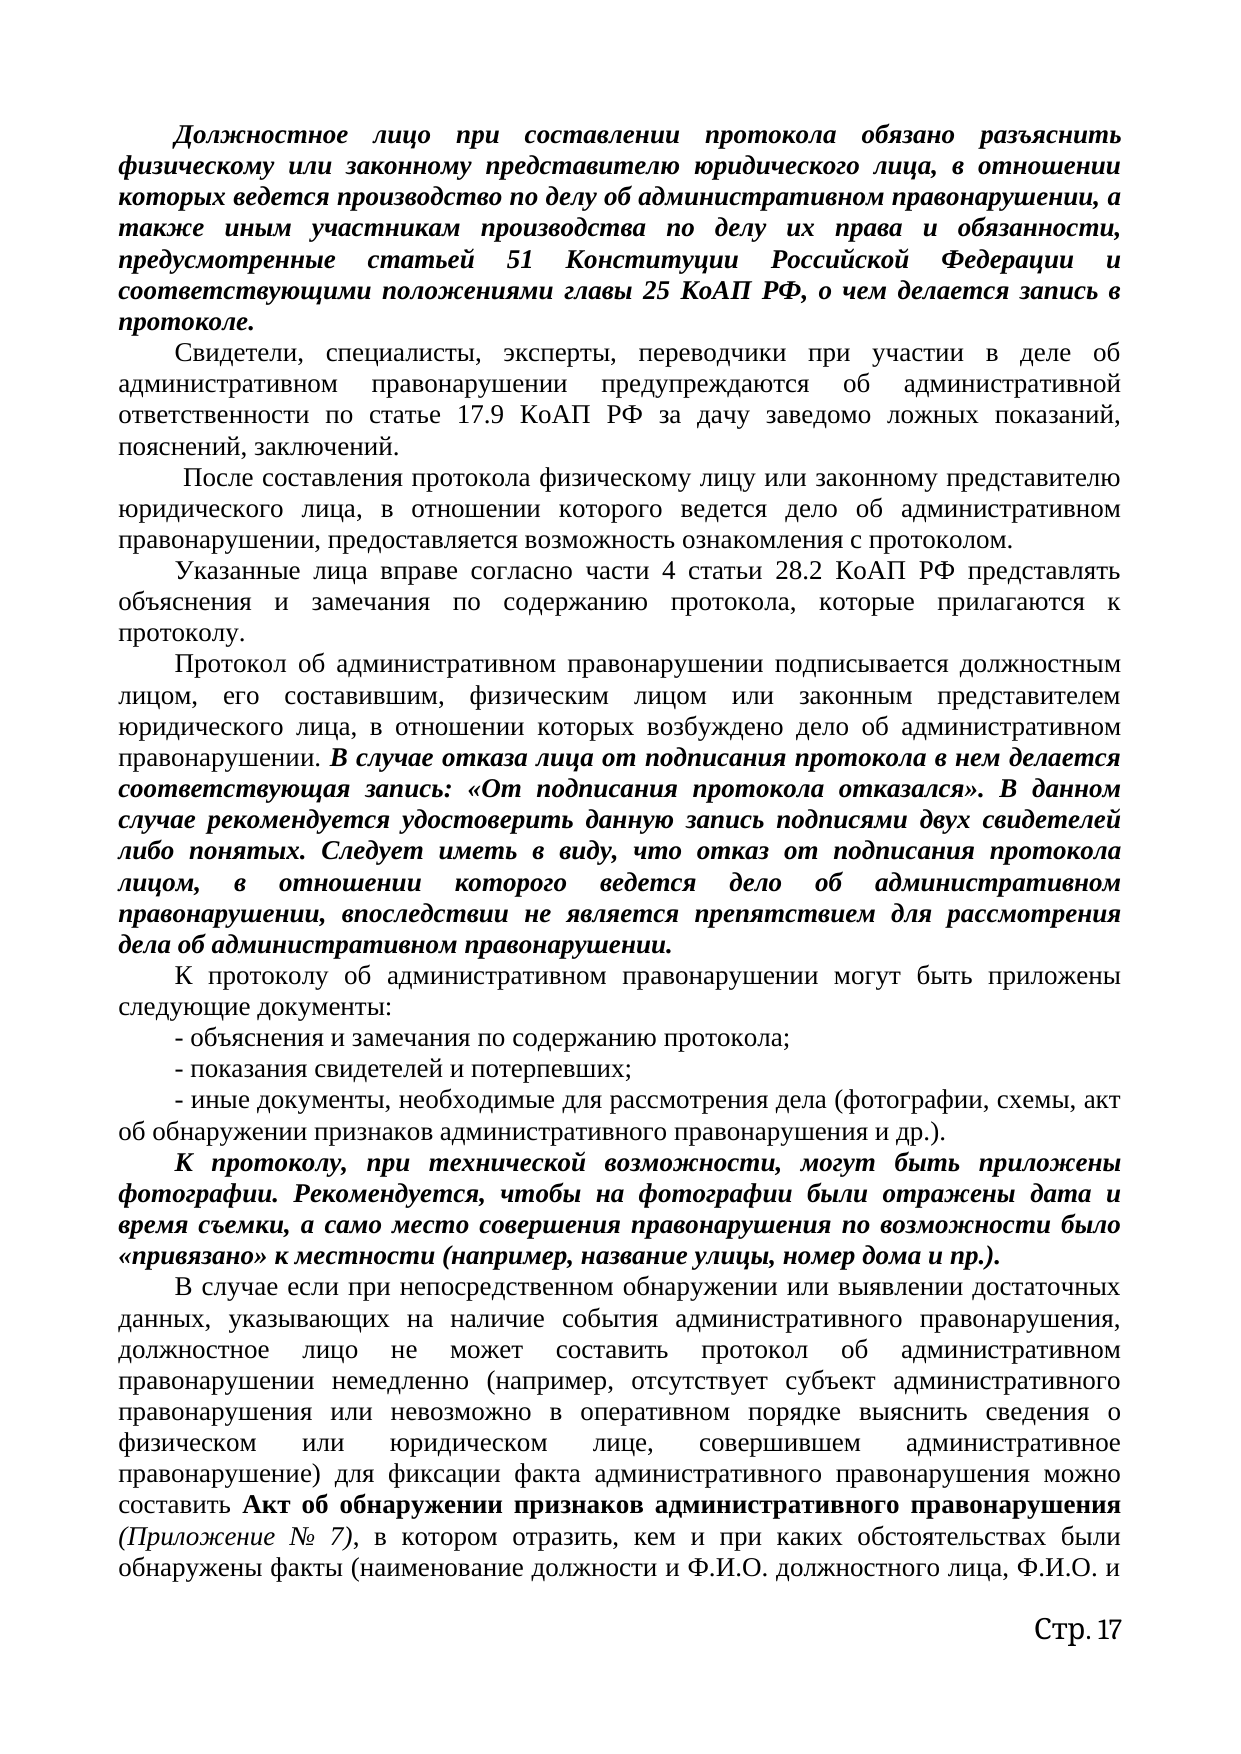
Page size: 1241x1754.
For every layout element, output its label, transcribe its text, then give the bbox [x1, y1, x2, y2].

text Указанные лица вправе согласно части 4 статьи 28.2 КоАП РФ представлять объяснения и замечания по содержанию протокола, которые прилагаются к протоколу. [118, 554, 1122, 648]
text Свидетели, специалисты, эксперты, переводчики при участии в деле об административном правонарушении предупреждаются об административной ответственности по статье 17.9 КоАП РФ за дачу заведомо ложных показаний, пояснений, заключений. [118, 336, 1122, 461]
text К протоколу, при технической возможности, могут быть приложены фотографии. Рекомендуется, чтобы на фотографии были отражены дата и время съемки, а само место совершения правонарушения по возможности было «привязано» к местности (например, название улицы, номер дома и пр.). [118, 1146, 1122, 1271]
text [118, 1271, 1122, 1582]
text Протокол об административном правонарушении подписывается должностным лицом, его составившим, физическим лицом или законным представителем юридического лица, в отношении которых возбуждено дело об административном правонарушении. В случае отказа лица от подписания протокола в нем делается соответствующая запись: «От подписания протокола отказался». В данном случае рекомендуется удостоверить данную запись подписями двух свидетелей либо понятых. Следует иметь в виду, что отказ от подписания протокола лицом, в отношении которого ведется дело об административном правонарушении, впоследствии не является препятствием для рассмотрения дела об административном правонарушении. [118, 648, 1122, 959]
text - показания свидетелей и потерпевших; [118, 1052, 1122, 1084]
text После составления протокола физическому лицу или законному представителю юридического лица, в отношении которого ведется дело об административном правонарушении, предоставляется возможность ознакомления с протоколом. [118, 461, 1122, 554]
text - иные документы, необходимые для рассмотрения дела (фотографии, схемы, акт об обнаружении признаков административного правонарушения и др.). [118, 1084, 1122, 1146]
text - объяснения и замечания по содержанию протокола; [118, 1021, 1122, 1052]
text Должностное лицо при составлении протокола обязано разъяснить физическому или законному представителю юридического лица, в отношении которых ведется производство по делу об административном правонарушении, а также иным участникам производства по делу их права и обязанности, предусмотренные статьей 51 Конституции Российской Федерации и соответствующими положениями главы 25 КоАП РФ, о чем делается запись в протоколе. [118, 118, 1122, 336]
text К протоколу об административном правонарушении могут быть приложены следующие документы: [118, 959, 1122, 1021]
